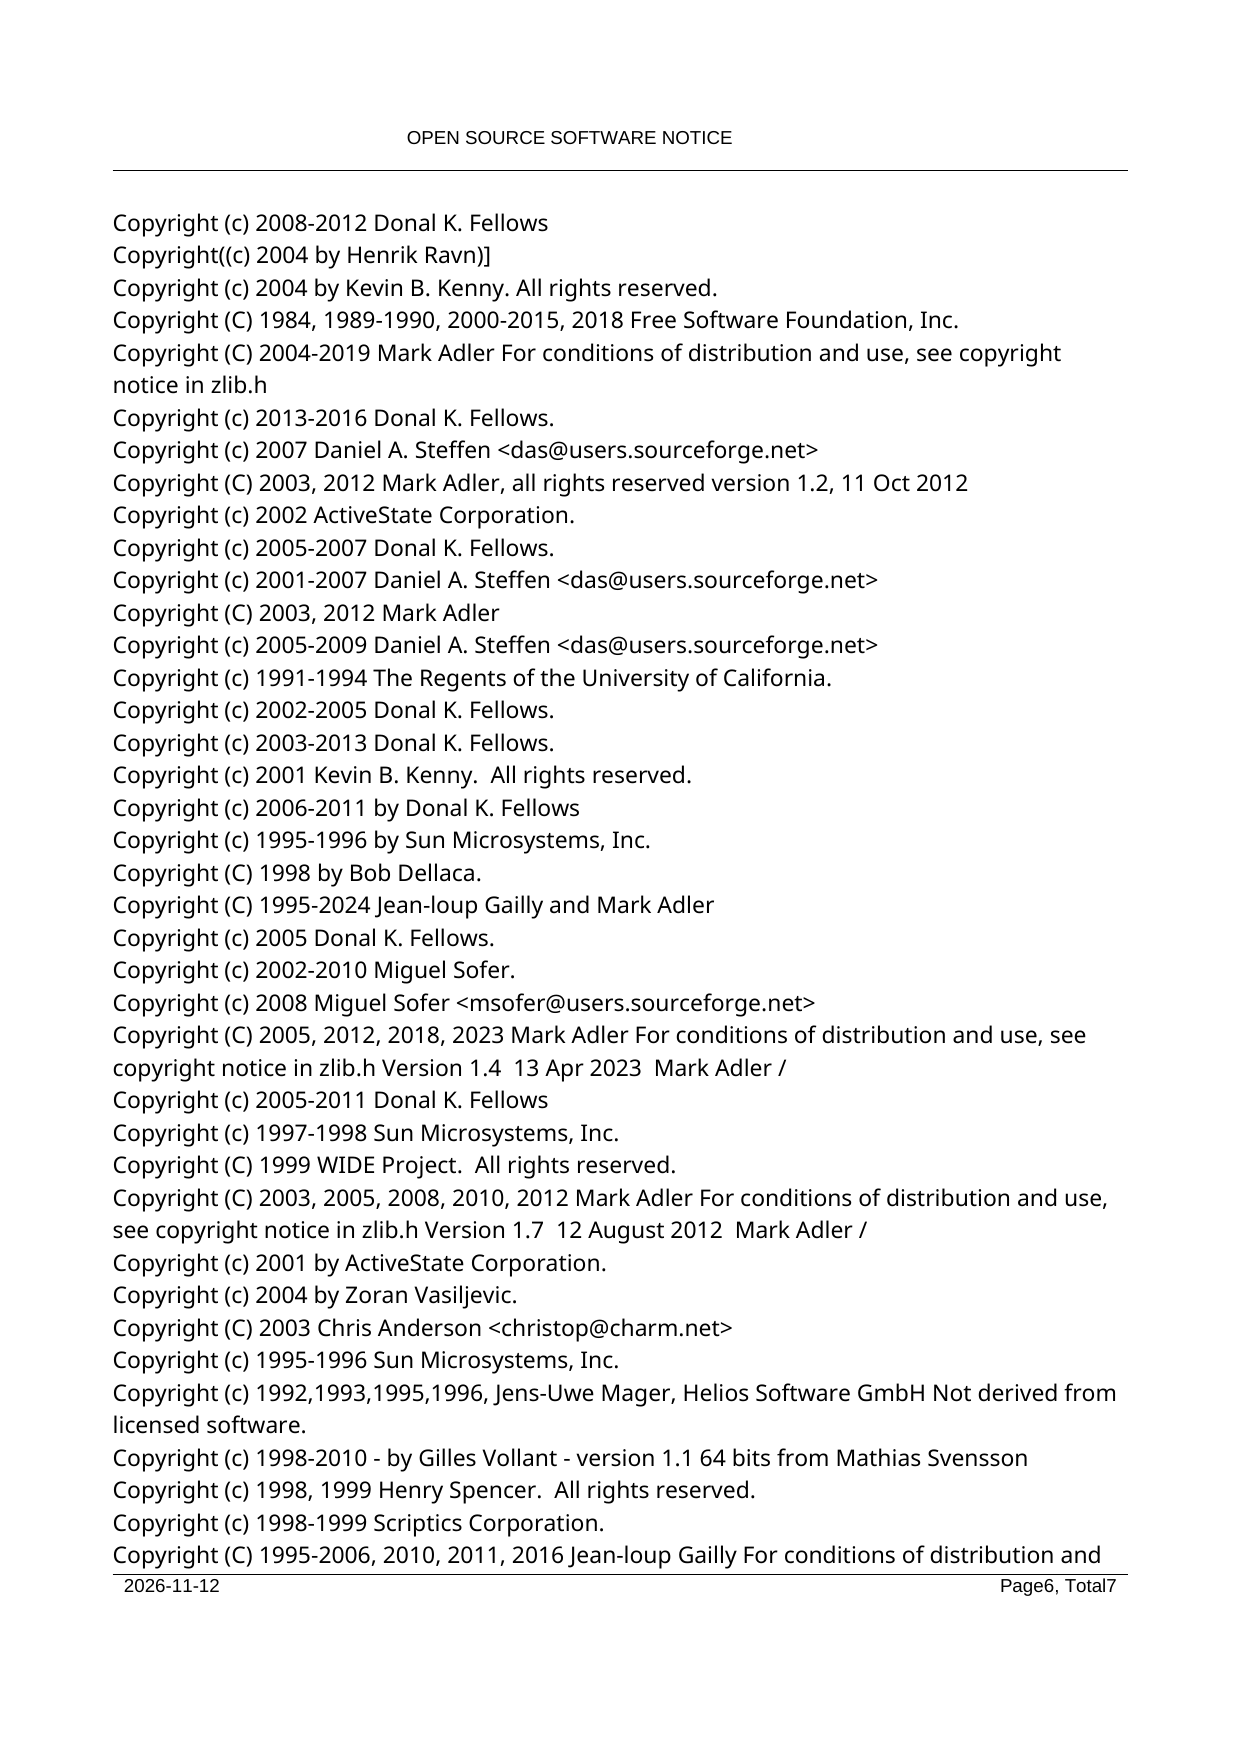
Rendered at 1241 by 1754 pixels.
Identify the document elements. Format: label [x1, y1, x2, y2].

text [112, 206, 1128, 1571]
